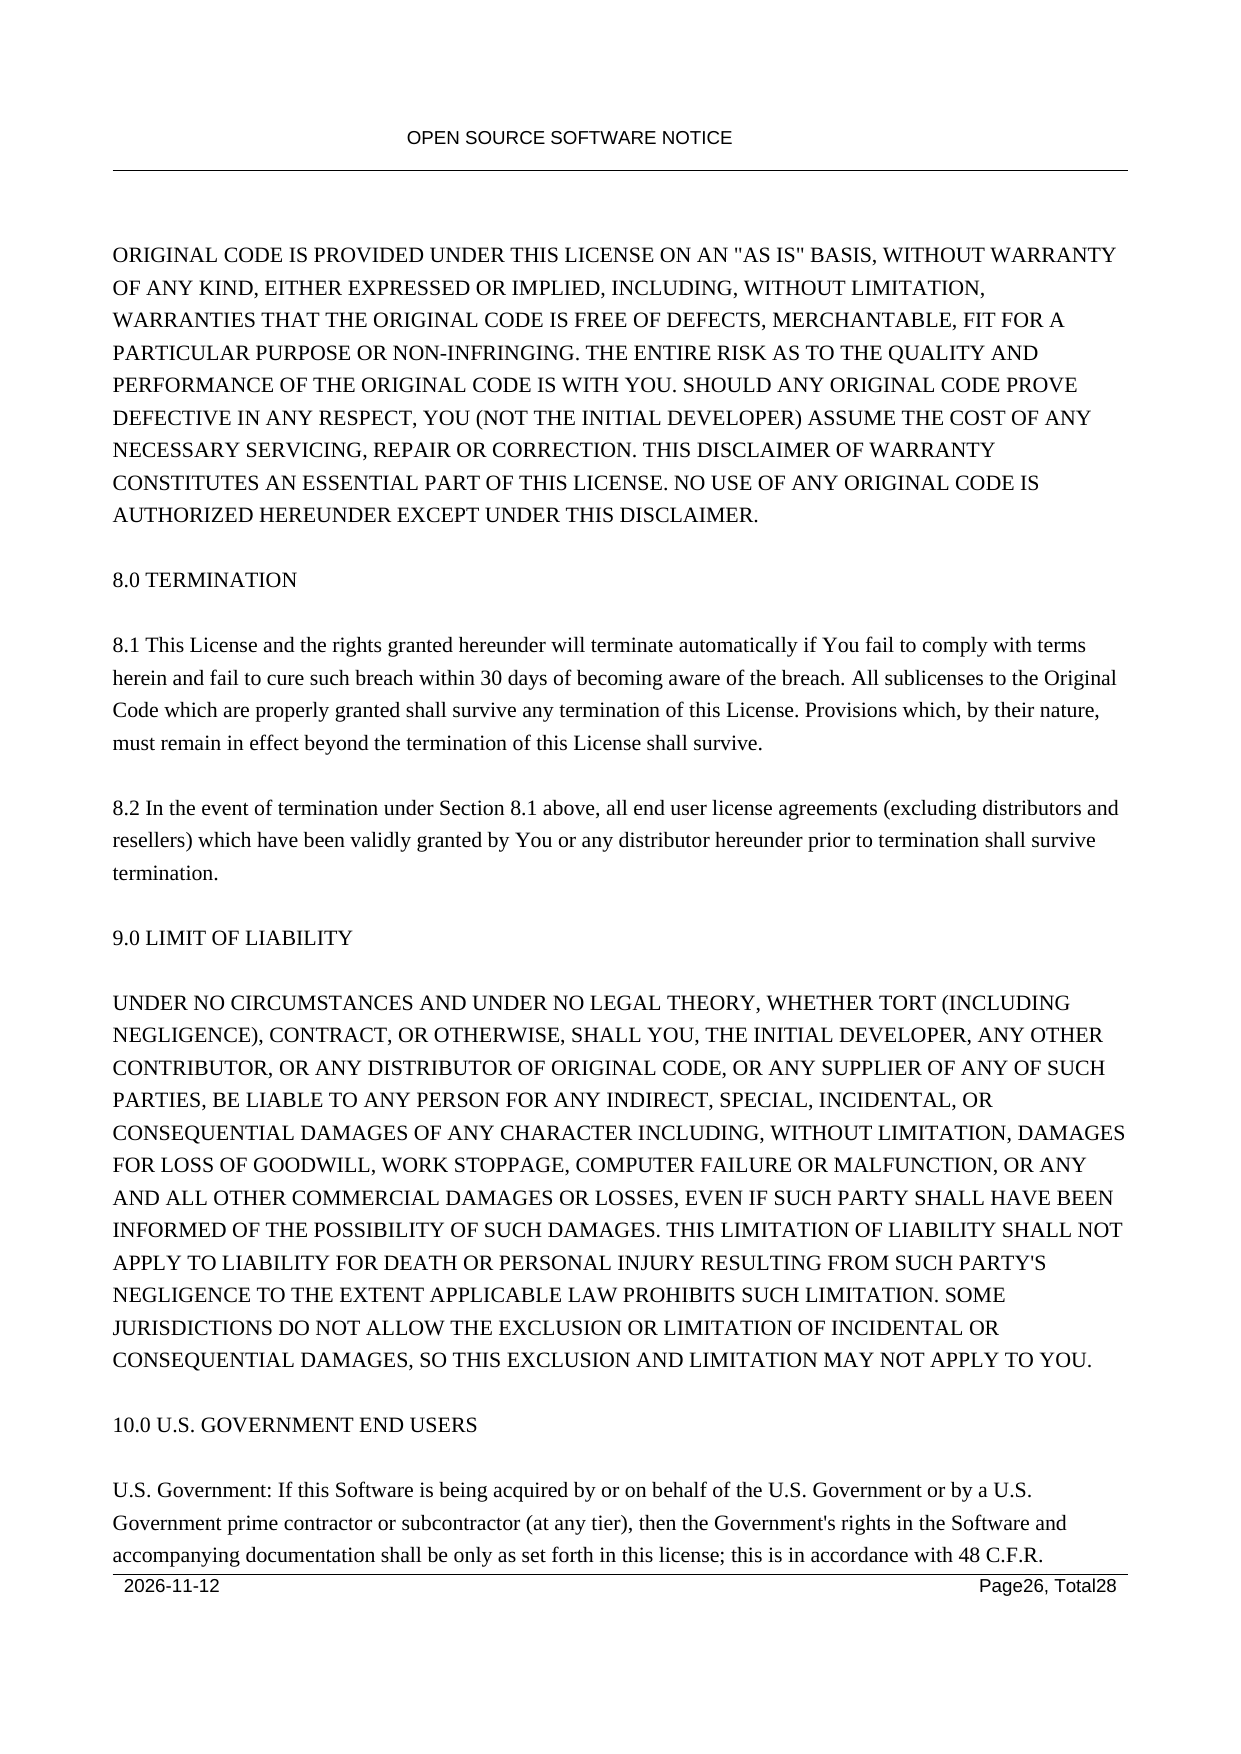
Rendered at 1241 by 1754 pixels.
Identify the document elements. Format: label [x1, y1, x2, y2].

text [112, 206, 1128, 1571]
